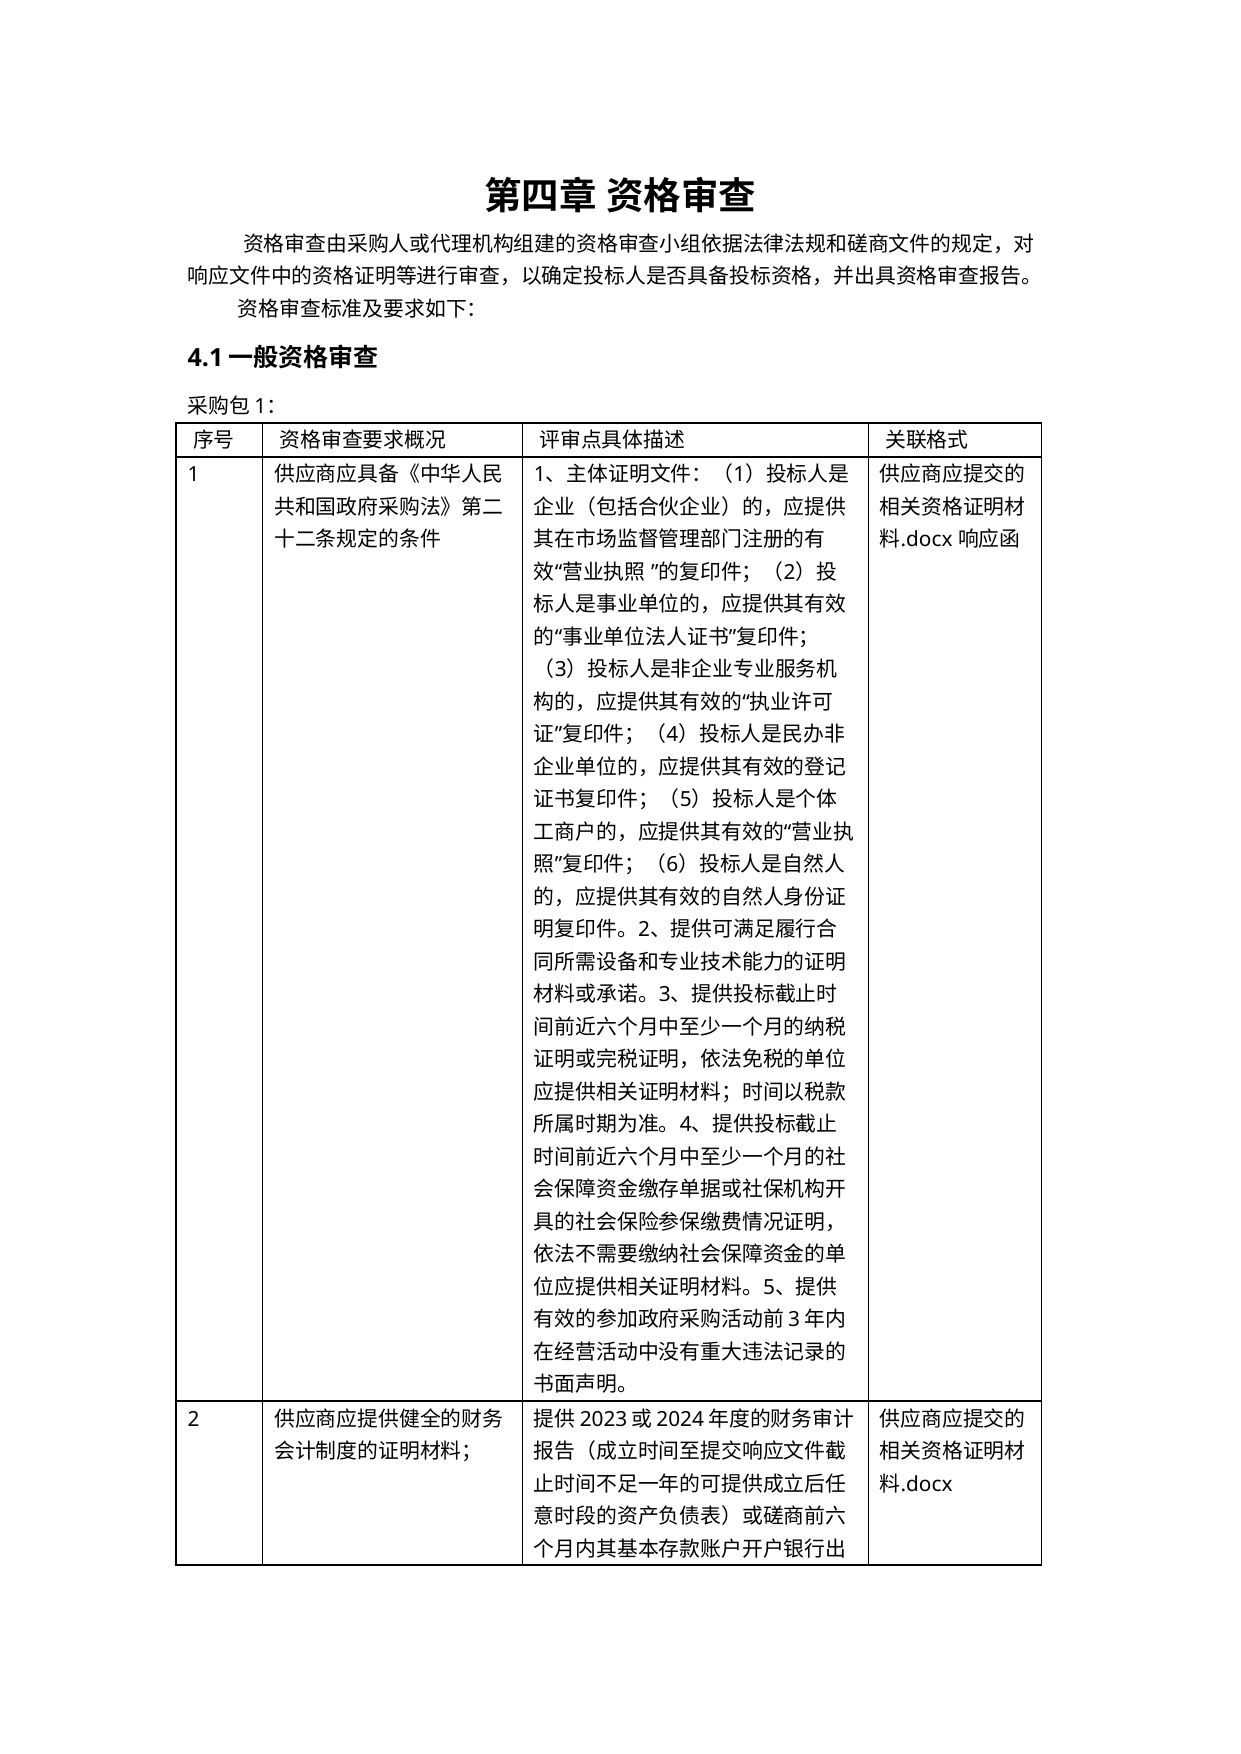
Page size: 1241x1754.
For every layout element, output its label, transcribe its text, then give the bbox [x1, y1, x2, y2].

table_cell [523, 1402, 868, 1564]
table_cell 1、主体证明文件：（1）投标人是企业（包括合伙企业）的，应提供其在市场监督管理部门注册的有效“营业执照 ”的复印件；（2）投标人是事业单位的，应提供其有效的“事业单位法人证书”复印件；（3）投标人是非企业专业服务机构的，应提供其有效的“执业许可证”复印件；（4）投标人是民办非企业单位的，应提供其有效的登记证书复印件；（5）投标人是个体工商户的，应提供其有效的“营业执照”复印件；（6）投标人是自然人的，应提供其有效的自然人身份证明复印件。2、提供可满足履行合同所需设备和专业技术能力的证明材料或承诺。3、提供投标截止时间前近六个月中至少一个月的纳税证明或完税证明，依法免税的单位应提供相关证明材料；时间以税款所属时期为准。4、提供投标截止时间前近六个月中至少一个月的社会保障资金缴存单据或社保机构开具的社会保险参保缴费情况证明，依法不需要缴纳社会保障资金的单位应提供相关证明材料。5、提供有效的参加政府采购活动前3年内在经营活动中没有重大违法记录的书面声明。 [523, 458, 868, 1400]
table_cell 供应商应具备《中华人民共和国政府采购法》第二十二条规定的条件 [263, 458, 522, 1400]
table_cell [869, 1402, 1041, 1564]
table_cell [263, 1402, 522, 1564]
table_header 关联格式 [869, 424, 1041, 456]
text 资格审查标准及要求如下： [187, 292, 1053, 324]
table_cell 供应商应提交的相关资格证明材料.docx 响应函 [869, 458, 1041, 1400]
text 4.1一般资格审查 [187, 324, 1053, 389]
table_cell 2 [177, 1402, 262, 1564]
table_header 评审点具体描述 [523, 424, 868, 456]
text 采购包1： [187, 389, 1053, 422]
table_header 资格审查要求概况 [263, 424, 522, 456]
table_header 序号 [177, 424, 262, 456]
table_cell 1 [177, 458, 262, 1400]
text 资格审查由采购人或代理机构组建的资格审查小组依据法律法规和磋商文件的规定，对响应文件中的资格证明等进行审查，以确定投标人是否具备投标资格，并出具资格审查报告。 [187, 227, 1053, 292]
text 第四章 资格审查 [187, 162, 1053, 227]
